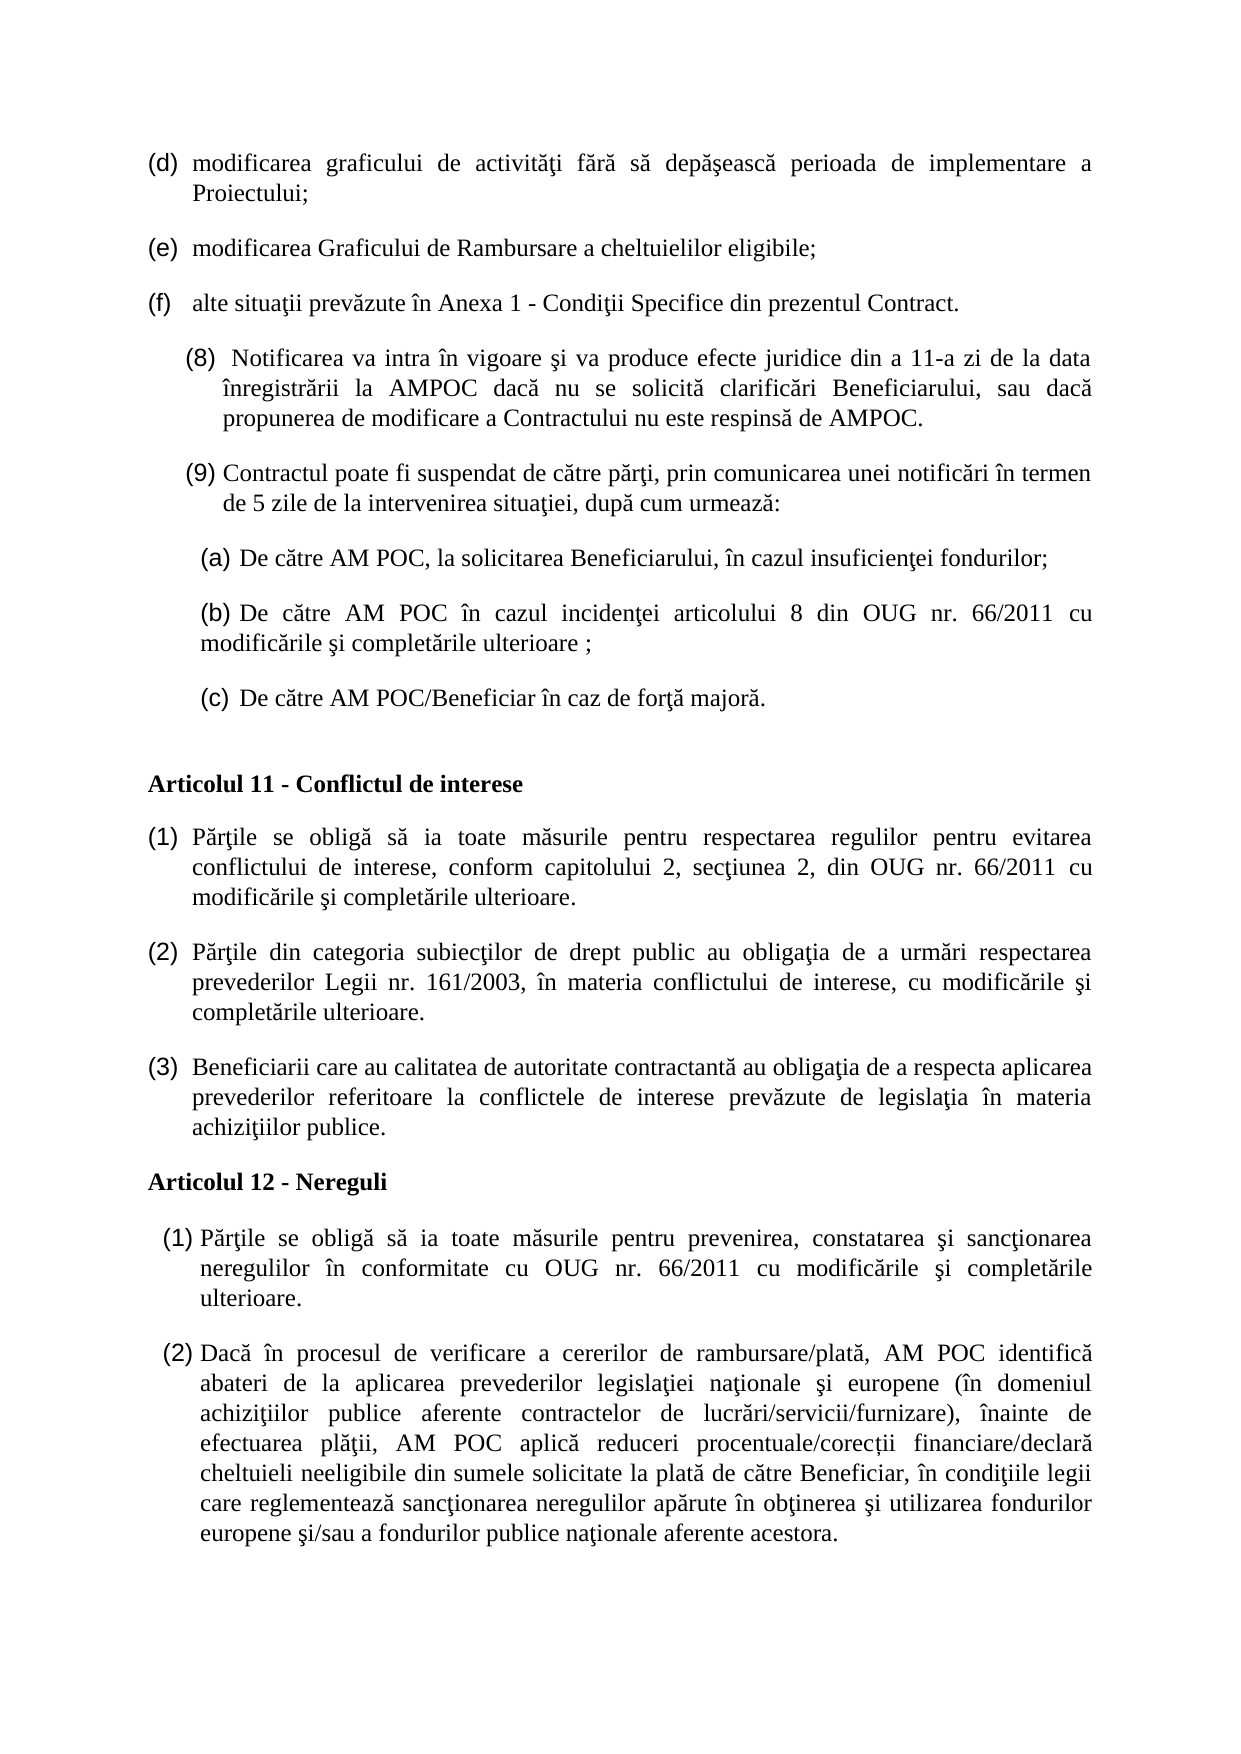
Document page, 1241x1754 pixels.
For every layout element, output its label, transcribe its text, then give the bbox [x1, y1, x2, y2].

text Articolul 12 - Nereguli [148, 1167, 1093, 1195]
list modificarea graficului de activităţi fără să depăşească perioada de implementare a Proiectului; [148, 148, 1093, 208]
list Părţile din categoria subiecţilor de drept public au obligaţia de a urmări respectarea prevederilor Legii nr. 161/2003, în materia conflictului de interese, cu modificările şi completările ulterioare. [148, 937, 1093, 1027]
list alte situaţii prevăzute în Anexa 1 - Condiţii Specifice din prezentul Contract. [148, 288, 1093, 318]
list Contractul poate fi suspendat de către părţi, prin comunicarea unei notificări în termen de 5 zile de la intervenirea situaţiei, după cum urmează: [185, 458, 1093, 518]
list Părţile se obligă să ia toate măsurile pentru respectarea regulilor pentru evitarea conflictului de interese, conform capitolului 2, secţiunea 2, din OUG nr. 66/2011 cu modificările şi completările ulterioare. [148, 822, 1093, 912]
list De către AM POC, la solicitarea Beneficiarului, în cazul insuficienţei fondurilor; [200, 543, 1093, 573]
list modificarea Graficului de Rambursare a cheltuielilor eligibile; [148, 233, 1093, 263]
list De către AM POC/Beneficiar în caz de forţă majoră. [200, 683, 1093, 713]
list Beneficiarii care au calitatea de autoritate contractantă au obligaţia de a respecta aplicarea prevederilor referitoare la conflictele de interese prevăzute de legislaţia în materia achiziţiilor publice. [148, 1052, 1093, 1142]
list Părţile se obligă să ia toate măsurile pentru prevenirea, constatarea şi sancţionarea neregulilor în conformitate cu OUG nr. 66/2011 cu modificările şi completările ulterioare. [162, 1222, 1093, 1312]
list Notificarea va intra în vigoare şi va produce efecte juridice din a 11-a zi de la data înregistrării la AMPOC dacă nu se solicită clarificări Beneficiarului, sau dacă propunerea de modificare a Contractului nu este respinsă de AMPOC. [185, 343, 1093, 433]
list De către AM POC în cazul incidenţei articolului 8 din OUG nr. 66/2011 cu modificările şi completările ulterioare ; [200, 598, 1093, 658]
text Articolul 11 - Conflictul de interese [148, 769, 1093, 798]
list Dacă în procesul de verificare a cererilor de rambursare/plată, AM POC identifică abateri de la aplicarea prevederilor legislaţiei naţionale şi europene (în domeniul achiziţiilor publice aferente contractelor de lucrări/servicii/furnizare), înainte de efectuarea plăţii, AM POC aplică reduceri procentuale/corecții financiare/declară cheltuieli neeligibile din sumele solicitate la plată de către Beneficiar, în condiţiile legii care reglementează sancţionarea neregulilor apărute în obţinerea şi utilizarea fondurilor europene şi/sau a fondurilor publice naţionale aferente acestora. [162, 1337, 1093, 1547]
